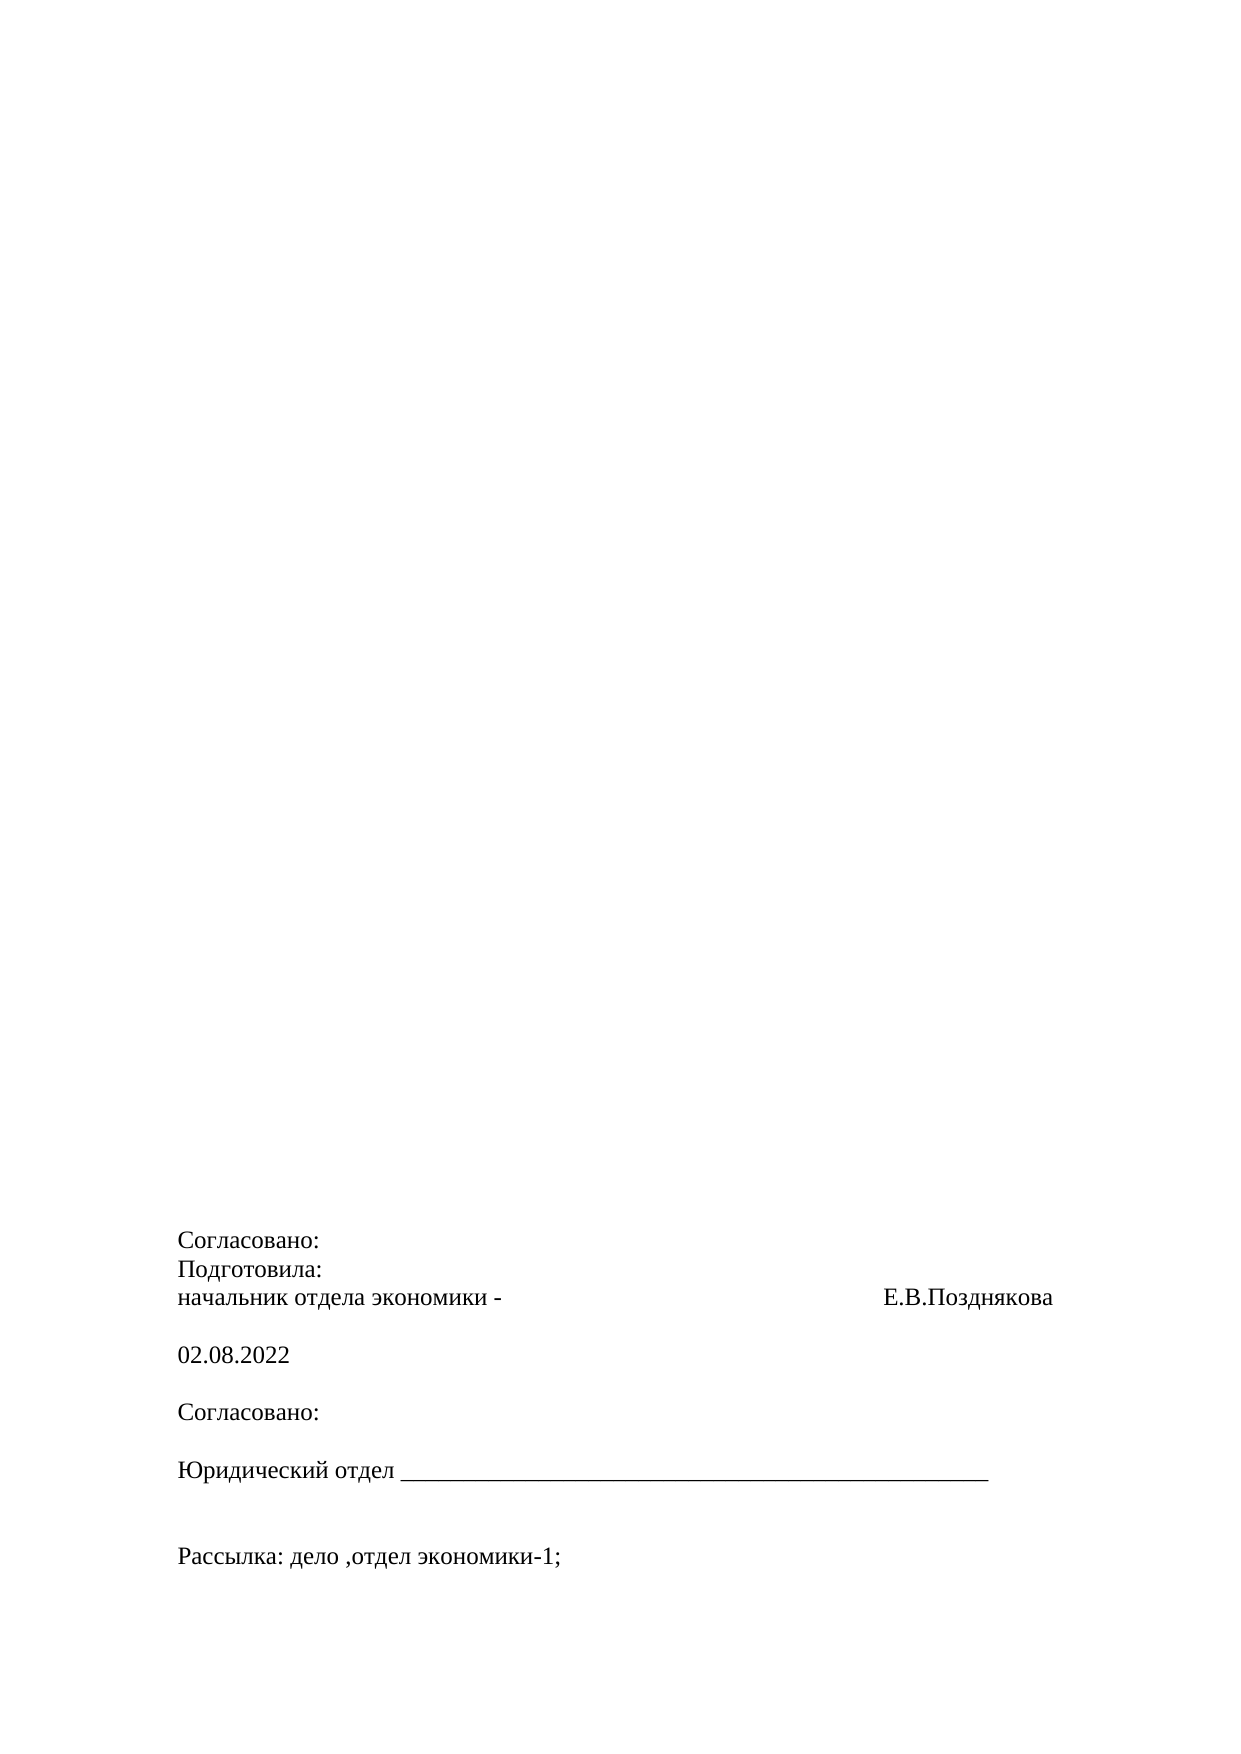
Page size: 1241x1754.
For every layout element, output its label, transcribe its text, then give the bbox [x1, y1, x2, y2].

text Подготовила: [177, 1254, 1181, 1282]
text 02.08.2022 [177, 1340, 1181, 1369]
text начальник отдела экономики - Е.В.Позднякова [177, 1282, 1181, 1311]
text Юридический отдел _______________________________________________ [177, 1455, 1181, 1484]
text Согласовано: [177, 1397, 1181, 1426]
text Рассылка: дело ,отдел экономики-1; [177, 1541, 1181, 1570]
text Согласовано: [177, 1225, 1181, 1254]
